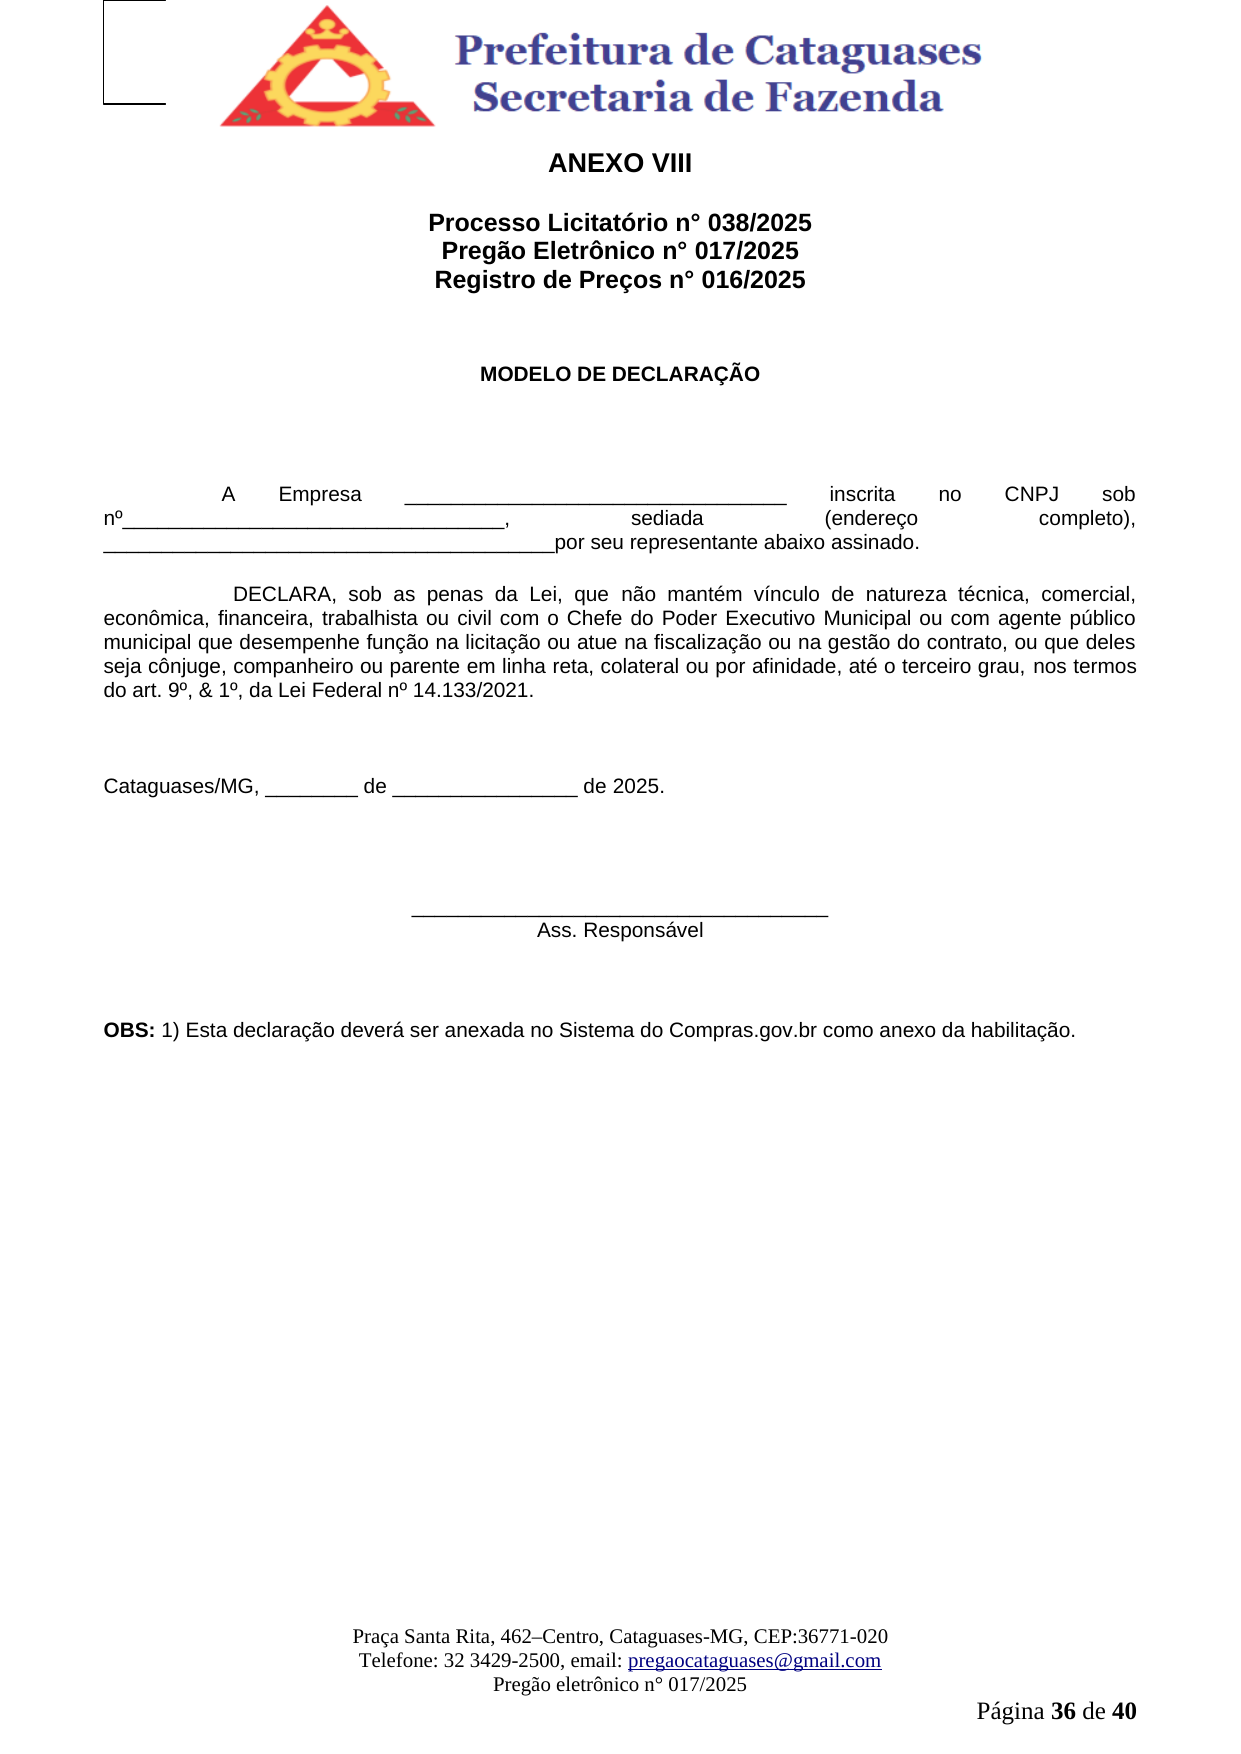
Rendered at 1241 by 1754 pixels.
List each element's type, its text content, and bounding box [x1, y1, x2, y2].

text Registro de Preços n° 016/2025 [103, 265, 1137, 294]
text Cataguases/MG, ________ de ________________ de 2025. [103, 774, 1137, 798]
text Processo Licitatório n° 038/2025 [103, 207, 1137, 236]
text DECLARA, sob as penas da Lei, que não mantém vínculo de natureza técnica, comercial, econômica, financeira, trabalhista ou civil com o Chefe do Poder Executivo Municipal ou com agente público municipal que desempenhe função na licitação ou atue na fiscalização ou na gestão do contrato, ou que deles seja cônjuge, companheiro ou parente em linha reta, colateral ou por afinidade, até o terceiro grau, nos termos do art. 9º, & 1º, da Lei Federal nº 14.133/2021. [103, 582, 1137, 702]
text MODELO DE DECLARAÇÃO [103, 362, 1137, 386]
picture [165, 0, 1075, 148]
text ANEXO VIII [103, 147, 1137, 179]
text Pregão Eletrônico n° 017/2025 [103, 236, 1137, 265]
text ____________________________________ [103, 894, 1137, 918]
text A Empresa _________________________________ inscrita no CNPJ sob nº_________________________________, sediada (endereço completo), _______________________________________por seu representante abaixo assinado. [103, 482, 1137, 553]
text OBS: 1) Esta declaração deverá ser anexada no Sistema do Compras.gov.br como anexo da habilitação. [103, 1018, 1137, 1042]
text Ass. Responsável [103, 918, 1137, 942]
